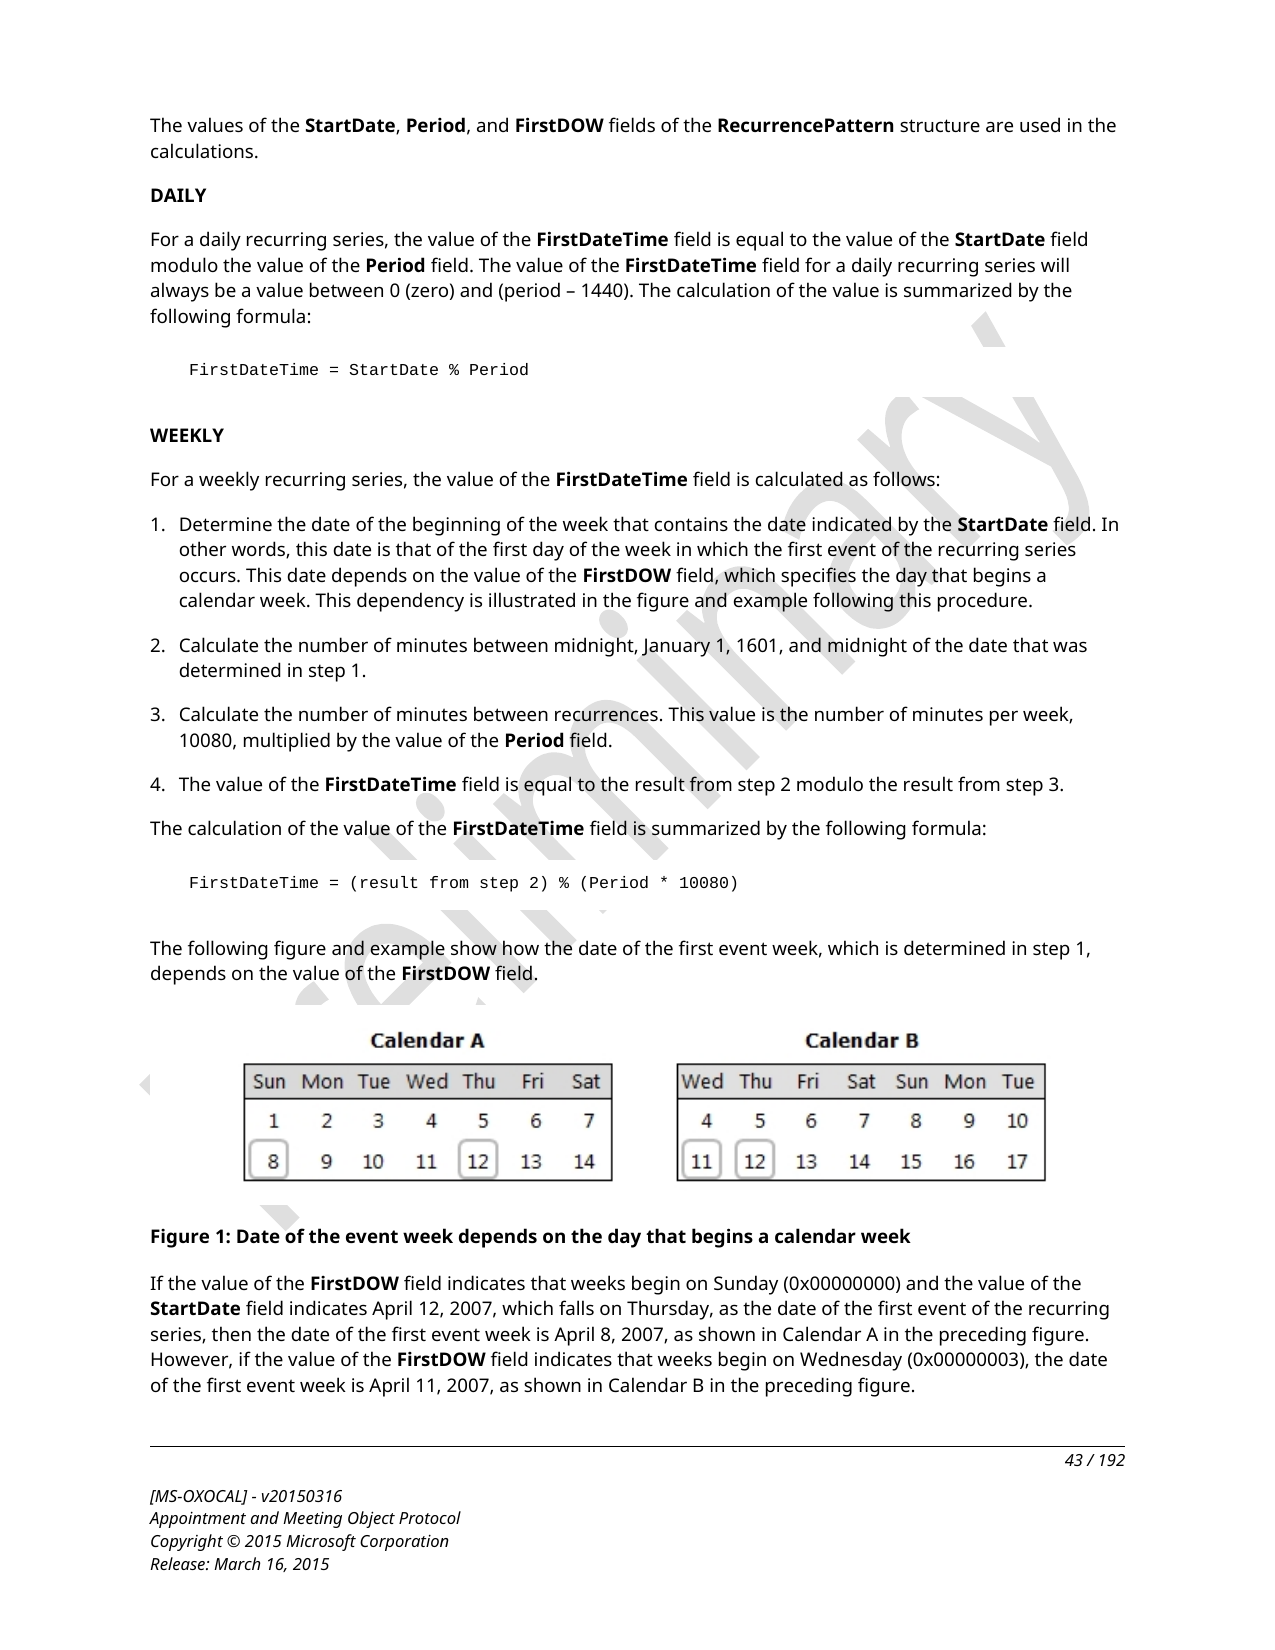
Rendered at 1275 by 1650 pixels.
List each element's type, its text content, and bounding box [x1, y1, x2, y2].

text DAILY [150, 182, 1125, 208]
text The values of the StartDate, Period, and FirstDOW fields of the RecurrencePattern structure are used in the calculations. [150, 112, 1125, 163]
text The following figure and example show how the date of the first event week, which is determined in step 1, depends on the value of the FirstDOW field. [150, 935, 1125, 986]
list Calculate the number of minutes between recurrences. This value is the number of minutes per week, 10080, multiplied by the value of the Period field. [150, 702, 1125, 753]
text For a daily recurring series, the value of the FirstDateTime field is equal to the value of the StartDate field modulo the value of the Period field. The value of the FirstDateTime field for a daily recurring series will always be a value between 0 (zero) and (period – 1440). The calculation of the value is summarized by the following formula: [150, 227, 1125, 329]
text For a weekly recurring series, the value of the FirstDateTime field is calculated as follows: [150, 467, 1125, 492]
list Calculate the number of minutes between midnight, January 1, 1601, and midnight of the date that was determined in step 1. [150, 632, 1125, 683]
text WEEKLY [150, 422, 1125, 448]
list The value of the FirstDateTime field is equal to the result from step 2 modulo the result from step 3. [150, 771, 1125, 797]
text FirstDateTime = (result from step 2) % (Period * 10080) [175, 866, 1137, 904]
list Determine the date of the beginning of the week that contains the date indicated by the StartDate field. In other words, this date is that of the first day of the week in which the first event of the recurring series occurs. This date depends on the value of the FirstDOW field, which specifies the day that begins a calendar week. This dependency is illustrated in the figure and example following this procedure. [150, 511, 1125, 613]
text If the value of the FirstDOW field indicates that weeks begin on Sunday (0x00000000) and the value of the StartDate field indicates April 12, 2007, which falls on Thursday, as the date of the first event of the recurring series, then the date of the first event week is April 8, 2007, as shown in Calendar A in the preceding figure. However, if the value of the FirstDOW field indicates that weeks begin on Wednesday (0x00000003), the date of the first event week is April 11, 2007, as shown in Calendar B in the preceding figure. [150, 1270, 1125, 1398]
text The calculation of the value of the FirstDateTime field is summarized by the following formula: [150, 816, 1125, 841]
text FirstDateTime = StartDate % Period [175, 354, 1137, 391]
